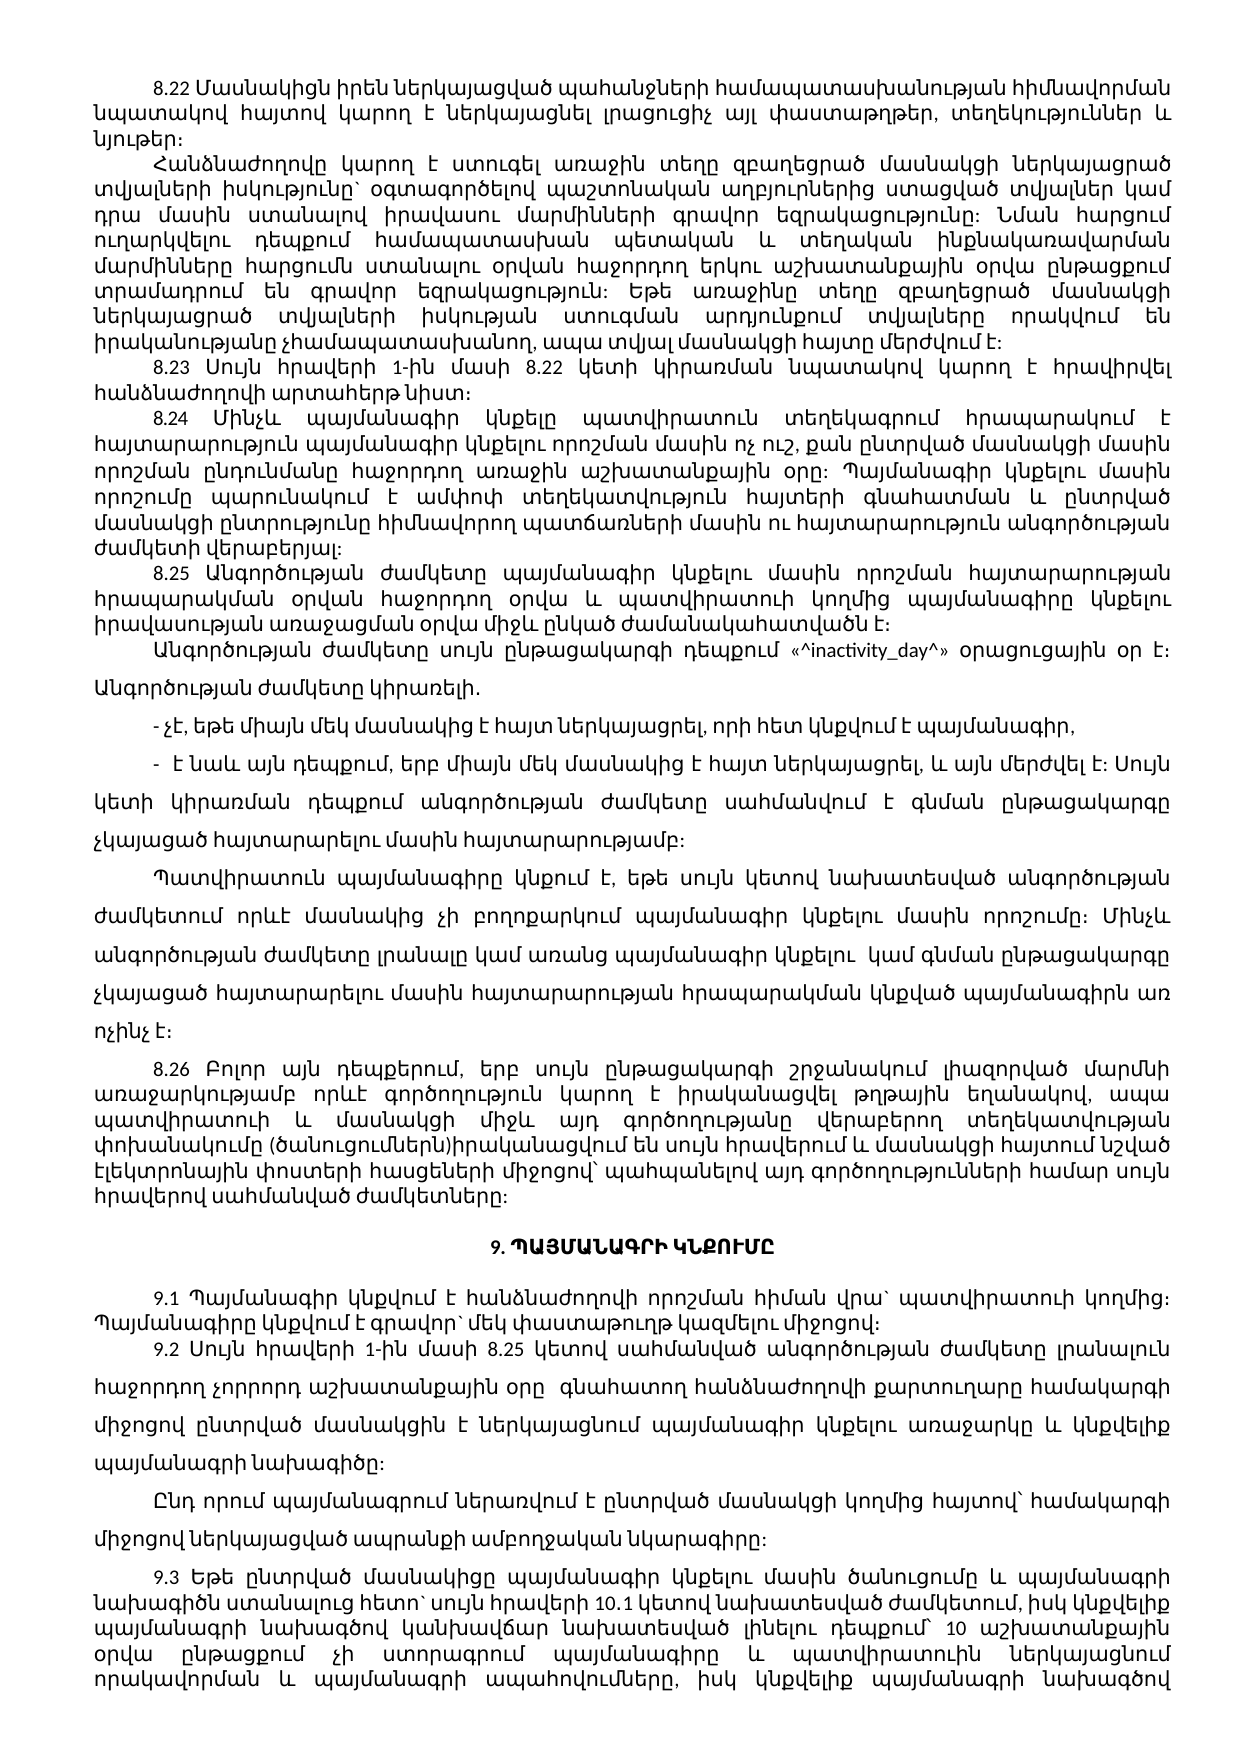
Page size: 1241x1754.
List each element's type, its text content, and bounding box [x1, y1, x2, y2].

text 8.24 Մինչև պայմանագիր կնքելը պատվիրատուն տեղեկագրում հրապարակում է հայտարարություն պայմանագիր կնքելու որոշման մասին ոչ ուշ, քան ընտրված մասնակցի մասին որոշման ընդունմանը հաջորդող առաջին աշխատանքային օրը: Պայմանագիր կնքելու մասին որոշումը պարունակում է ամփոփ տեղեկատվություն հայտերի գնահատման և ընտրված մասնակցի ընտրությունը հիմնավորող պատճառների մասին ու հայտարարություն անգործության ժամկետի վերաբերյալ: [94, 405, 1171, 561]
text 9. ՊԱՅՄԱՆԱԳՐԻ ԿՆՔՈՒՄԸ [94, 1234, 1171, 1259]
text Պատվիրատուն պայմանագիրը կնքում է, եթե սույն կետով նախատեսված անգործության ժամկետում որևէ մասնակից չի բողոքարկում պայմանագիր կնքելու մասին որոշումը։ Մինչև անգործության ժամկետը լրանալը կամ առանց պայմանագիր կնքելու կամ գնման ընթացակարգը չկայացած հայտարարելու մասին հայտարարության հրապարակման կնքված պայմանագիրն առ ոչինչ է։ [94, 866, 1171, 1043]
text 8.22 Մասնակիցն իրեն ներկայացված պահանջների համապատասխանության հիմնավորման նպատակով հայտով կարող է ներկայացնել լրացուցիչ այլ փաստաթղթեր, տեղեկություններ և նյութեր։ [94, 75, 1171, 151]
text 8.25 Անգործության ժամկետը պայմանագիր կնքելու մասին որոշման հայտարարության հրապարակման օրվան հաջորդող օրվա և պատվիրատուի կողմից պայմանագիրը կնքելու իրավասության առաջացման օրվա միջև ընկած ժամանակահատվածն է։ [94, 561, 1171, 637]
text - չէ, եթե միայն մեկ մասնակից է հայտ ներկայացրել, որի հետ կնքվում է պայմանագիր, [94, 713, 1171, 738]
text 8.26 Բոլոր այն դեպքերում, երբ սույն ընթացակարգի շրջանակում լիազորված մարմնի առաջարկությամբ որևէ գործողություն կարող է իրականացվել թղթային եղանակով, ապա պատվիրատուի և մասնակցի միջև այդ գործողությանը վերաբերող տեղեկատվության փոխանակումը (ծանուցումներն)իրականացվում են սույն հրավերում և մասնակցի հայտում նշված էլեկտրոնային փոստերի հասցեների միջոցով՝ պահպանելով այդ գործողությունների համար սույն հրավերով սահմանված ժամկետները: [94, 1056, 1171, 1209]
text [94, 1564, 1171, 1692]
text 9.1 Պայմանագիր կնքվում է հանձնաժողովի որոշման հիման վրա` պատվիրատուի կողմից։ Պայմանագիրը կնքվում է գրավոր` մեկ փաստաթուղթ կազմելու միջոցով։ [94, 1285, 1171, 1336]
text Հանձնաժողովը կարող է ստուգել առաջին տեղը զբաղեցրած մասնակցի ներկայացրած տվյալների իսկությունը` օգտագործելով պաշտոնական աղբյուրներից ստացված տվյալներ կամ դրա մասին ստանալով իրավասու մարմինների գրավոր եզրակացությունը: Նման հարցում ուղարկվելու դեպքում համապատասխան պետական և տեղական ինքնակառավարման մարմինները հարցումն ստանալու օրվան հաջորդող երկու աշխատանքային օրվա ընթացքում տրամադրում են գրավոր եզրակացություն: Եթե առաջինը տեղը զբաղեցրած մասնակցի ներկայացրած տվյալների իսկության ստուգման արդյունքում տվյալները որակվում են իրականությանը չհամապատասխանող, ապա տվյալ մասնակցի հայտը մերժվում է: [94, 151, 1171, 354]
text 9.2 Սույն հրավերի 1-ին մասի 8.25 կետով սահմանված անգործության ժամկետը լրանալուն հաջորդող չորրորդ աշխատանքային օրը գնահատող հանձնաժողովի քարտուղարը համակարգի միջոցով ընտրված մասնակցին է ներկայացնում պայմանագիր կնքելու առաջարկը և կնքվելիք պայմանագրի նախագիծը: [94, 1336, 1171, 1476]
text - է նաև այն դեպքում, երբ միայն մեկ մասնակից է հայտ ներկայացրել, և այն մերժվել է: Սույն կետի կիրառման դեպքում անգործության ժամկետը սահմանվում է գնման ընթացակարգը չկայացած հայտարարելու մասին հայտարարությամբ: [94, 751, 1171, 853]
text Անգործության ժամկետը սույն ընթացակարգի դեպքում «^inactivity_day^» օրացուցային օր է։ Անգործության ժամկետը կիրառելի․ [94, 637, 1171, 700]
text Ընդ որում պայմանագրում ներառվում է ընտրված մասնակցի կողմից հայտով՝ համակարգի միջոցով ներկայացված ապրանքի ամբողջական նկարագիրը: [94, 1488, 1171, 1552]
text 8.23 Սույն հրավերի 1-ին մասի 8.22 կետի կիրառման նպատակով կարող է հրավիրվել հանձնաժողովի արտահերթ նիստ։ [94, 354, 1171, 405]
